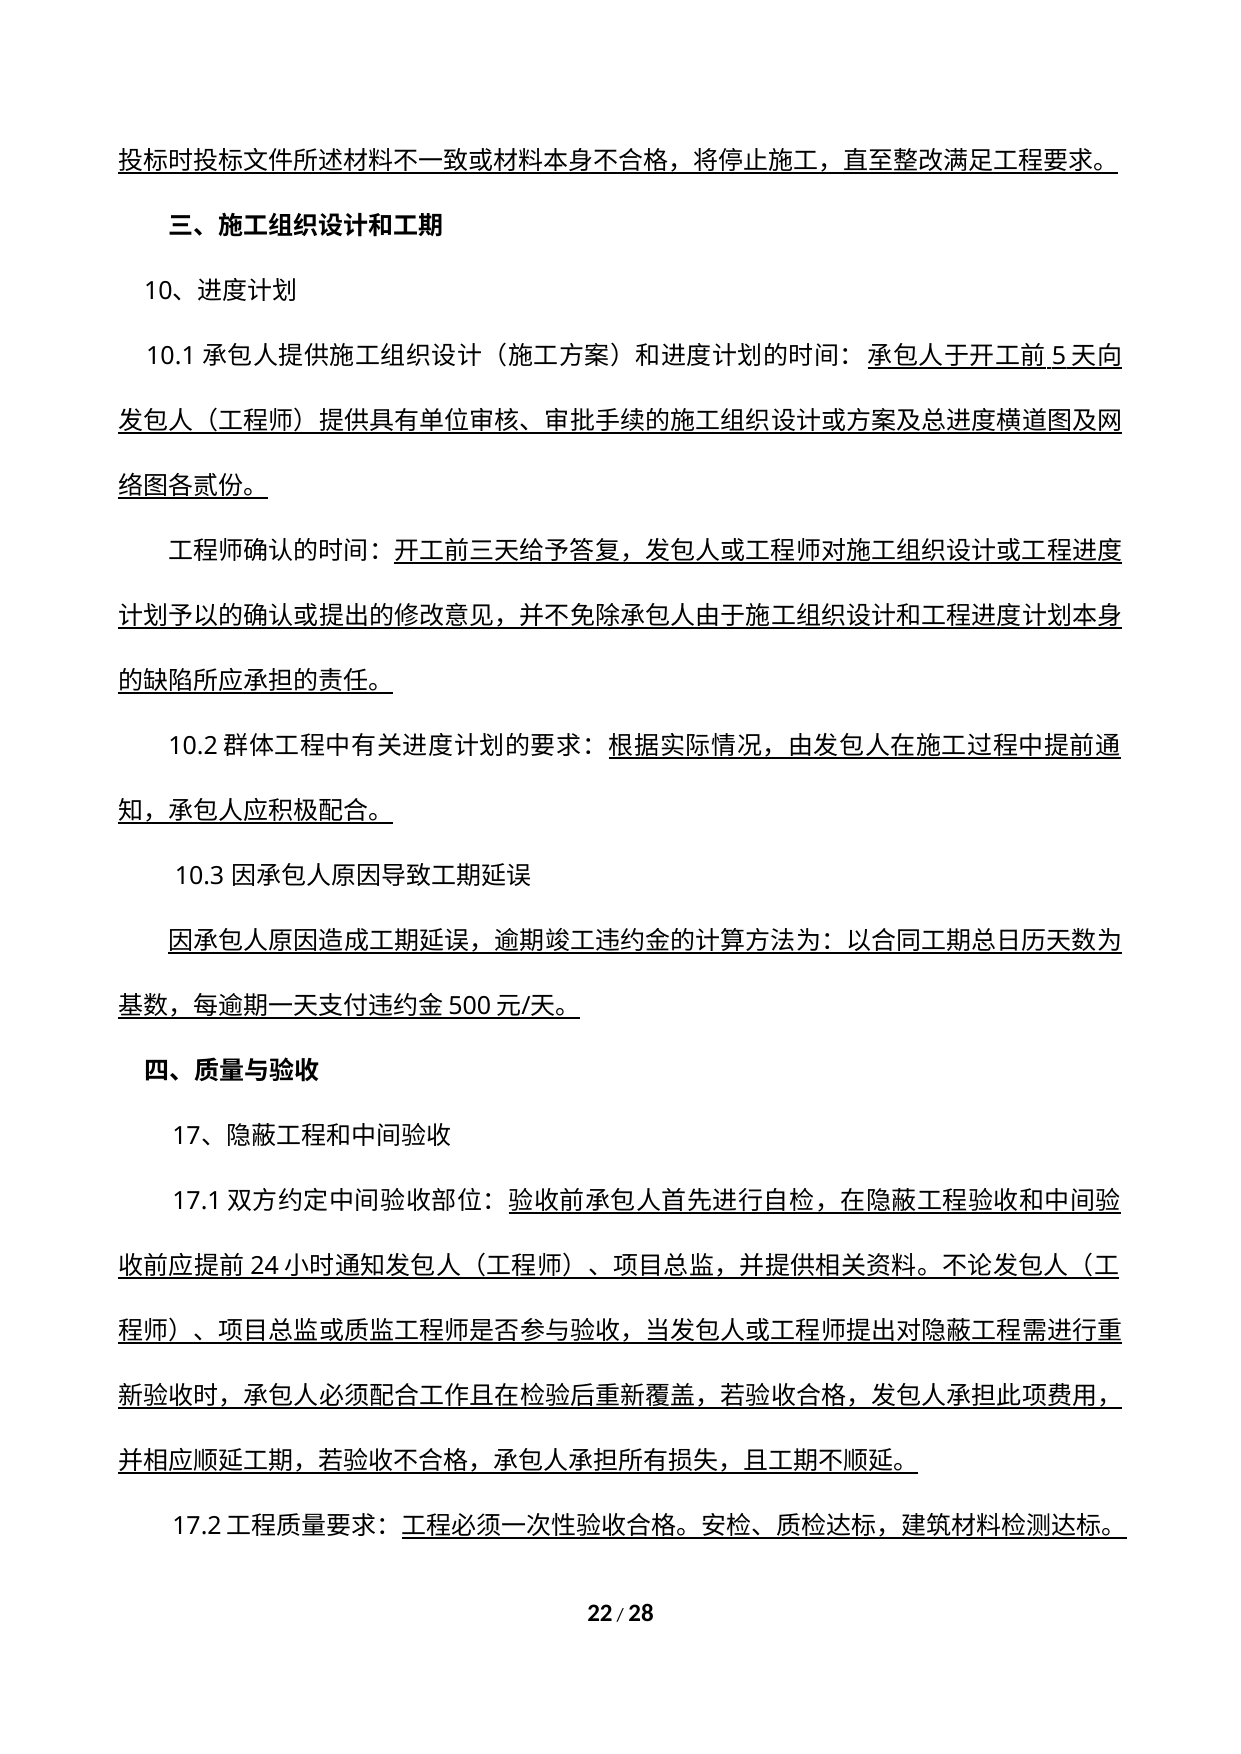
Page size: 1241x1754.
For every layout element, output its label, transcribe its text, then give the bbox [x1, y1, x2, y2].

text 工程师确认的时间：开工前三天给予答复，发包人或工程师对施工组织设计或工程进度计划予以的确认或提出的修改意见，并不免除承包人由于施工组织设计和工程进度计划本身的缺陷所应承担的责任。 [118, 629, 1122, 711]
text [118, 126, 1122, 191]
text 因承包人原因造成工期延误，逾期竣工违约金的计算方法为：以合同工期总日历天数为基数，每逾期一天支付违约金500元/天。 [118, 906, 1122, 1036]
text 10.1承包人提供施工组织设计（施工方案）和进度计划的时间：承包人于开工前5天向发包人（工程师）提供具有单位审核、审批手续的施工组织设计或方案及总进度横道图及网络图各贰份。 [118, 321, 1122, 432]
text 四、质量与验收 [118, 1036, 1122, 1101]
text 17.2工程质量要求：工程必须一次性验收合格。安检、质检达标，建筑材料检测达标。 [118, 1491, 1122, 1556]
text 17、隐蔽工程和中间验收 [118, 1101, 1122, 1166]
text 10.1承包人提供施工组织设计（施工方案）和进度计划的时间：承包人于开工前5天向发包人（工程师）提供具有单位审核、审批手续的施工组织设计或方案及总进度横道图及网络图各贰份。 [118, 434, 1122, 516]
text 17.1双方约定中间验收部位：验收前承包人首先进行自检，在隐蔽工程验收和中间验收前应提前24小时通知发包人（工程师）、项目总监，并提供相关资料。不论发包人（工程师）、项目总监或质监工程师是否参与验收，当发包人或工程师提出对隐蔽工程需进行重新验收时，承包人必须配合工作且在检验后重新覆盖，若验收合格，发包人承担此项费用，并相应顺延工期，若验收不合格，承包人承担所有损失，且工期不顺延。 [118, 1344, 1122, 1407]
text 10.2群体工程中有关进度计划的要求：根据实际情况，由发包人在施工过程中提前通知，承包人应积极配合。 [118, 711, 1122, 841]
text 17.1双方约定中间验收部位：验收前承包人首先进行自检，在隐蔽工程验收和中间验收前应提前24小时通知发包人（工程师）、项目总监，并提供相关资料。不论发包人（工程师）、项目总监或质监工程师是否参与验收，当发包人或工程师提出对隐蔽工程需进行重新验收时，承包人必须配合工作且在检验后重新覆盖，若验收合格，发包人承担此项费用，并相应顺延工期，若验收不合格，承包人承担所有损失，且工期不顺延。 [118, 1409, 1122, 1491]
text 10、进度计划 [118, 256, 1122, 321]
text 10.3 因承包人原因导致工期延误 [118, 841, 1122, 906]
text 三、施工组织设计和工期 [118, 191, 1122, 256]
text 17.1双方约定中间验收部位：验收前承包人首先进行自检，在隐蔽工程验收和中间验收前应提前24小时通知发包人（工程师）、项目总监，并提供相关资料。不论发包人（工程师）、项目总监或质监工程师是否参与验收，当发包人或工程师提出对隐蔽工程需进行重新验收时，承包人必须配合工作且在检验后重新覆盖，若验收合格，发包人承担此项费用，并相应顺延工期，若验收不合格，承包人承担所有损失，且工期不顺延。 [118, 1166, 1122, 1342]
text 工程师确认的时间：开工前三天给予答复，发包人或工程师对施工组织设计或工程进度计划予以的确认或提出的修改意见，并不免除承包人由于施工组织设计和工程进度计划本身的缺陷所应承担的责任。 [118, 516, 1122, 627]
